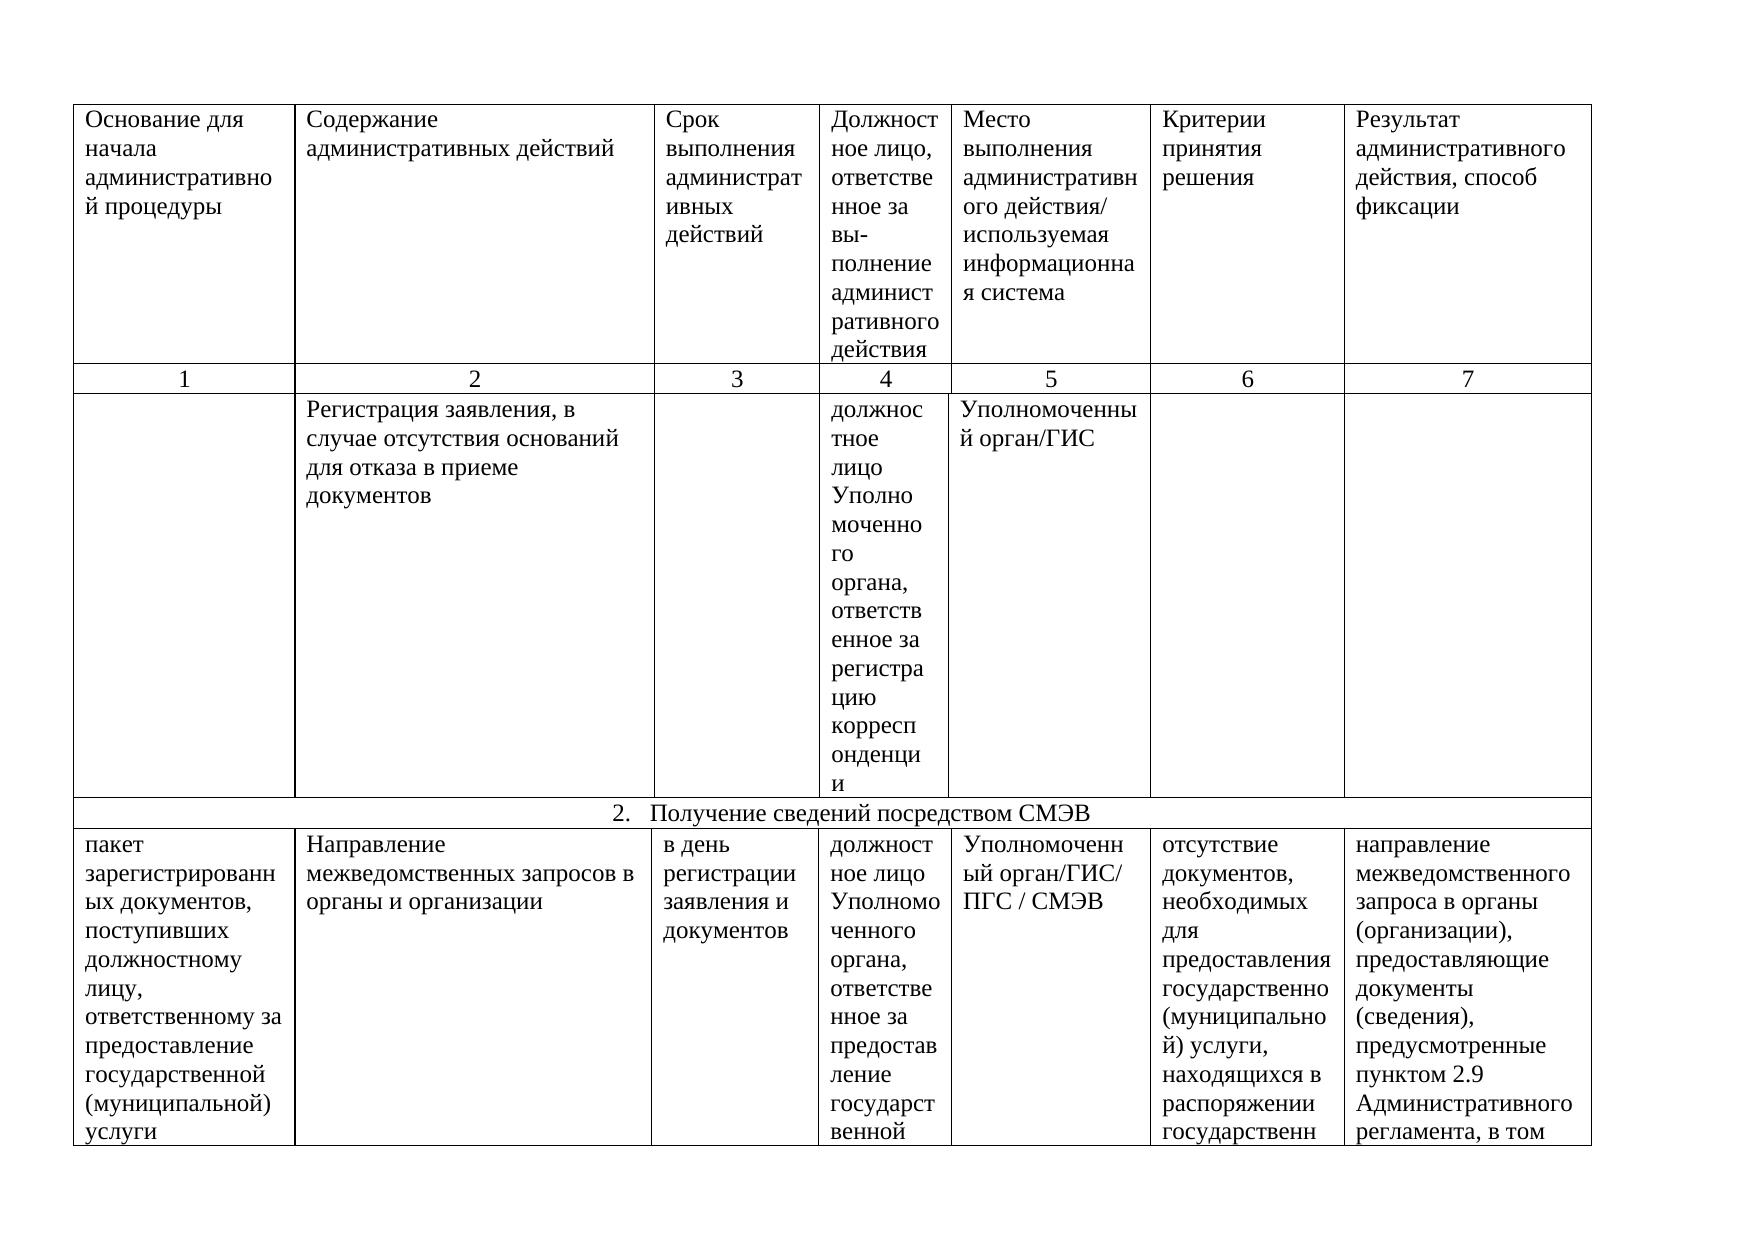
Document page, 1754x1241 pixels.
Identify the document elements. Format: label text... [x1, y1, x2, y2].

table_cell [655, 394, 819, 797]
table_cell [1345, 394, 1591, 797]
table_header Содержание административных действий [296, 105, 654, 363]
table_cell 3 [655, 364, 819, 393]
table_cell Направление межведомственных запросов в органы и организации [296, 829, 651, 1145]
table_header Место выполнения административного действия/ используемая информационная система [952, 105, 1150, 363]
table_cell отсутствие документов, необходимых для предоставления государственно (муниципальной) услуги, находящихся в распоряжении государственных органов (организаций) [1151, 829, 1344, 1145]
table_cell Регистрация заявления, в случае отсутствия оснований для отказа в приеме документов [296, 394, 654, 797]
table_cell пакет зарегистрированных документов, поступивших должностному лицу, ответственному за предоставление государственной (муниципальной) услуги [74, 829, 294, 1145]
table_cell должностное лицо Уполномоченного органа, ответственное за регистрацию корреспонденции [820, 394, 948, 797]
table_cell в день регистрации заявления и документов [652, 829, 818, 1145]
table_cell Получение сведений посредством СМЭВ [74, 798, 1591, 828]
table_header Результат административного действия, способ фиксации [1345, 105, 1591, 363]
table_cell Уполномоченный орган/ГИС [949, 394, 1150, 797]
table_header Основание для начала административной процедуры [74, 105, 294, 363]
table_header Критерии принятия решения [1151, 105, 1344, 363]
table_cell Уполномоченный орган/ГИС/ ПГС / СМЭВ [952, 829, 1150, 1145]
table_cell должностное лицо Уполномоченного органа, ответственное за предоставление государственной (муниципальной) услуги [819, 829, 951, 1145]
table_header Срок выполнения административных действий [655, 105, 819, 363]
table_cell 6 [1151, 364, 1344, 393]
table_cell 4 [820, 364, 951, 393]
table_cell направление межведомственного запроса в органы (организации), предоставляющие документы (сведения), предусмотренные пунктом 2.9 Административного регламента, в том числе с использованием СМЭВ [1345, 829, 1591, 1145]
table_cell 1 [74, 364, 294, 393]
table_header Должностное лицо, ответственное за вы-полнение административного действия [820, 105, 951, 363]
table_cell 5 [952, 364, 1150, 393]
table_cell [1151, 394, 1344, 797]
table_cell 2 [296, 364, 654, 393]
table_cell 7 [1345, 364, 1591, 393]
